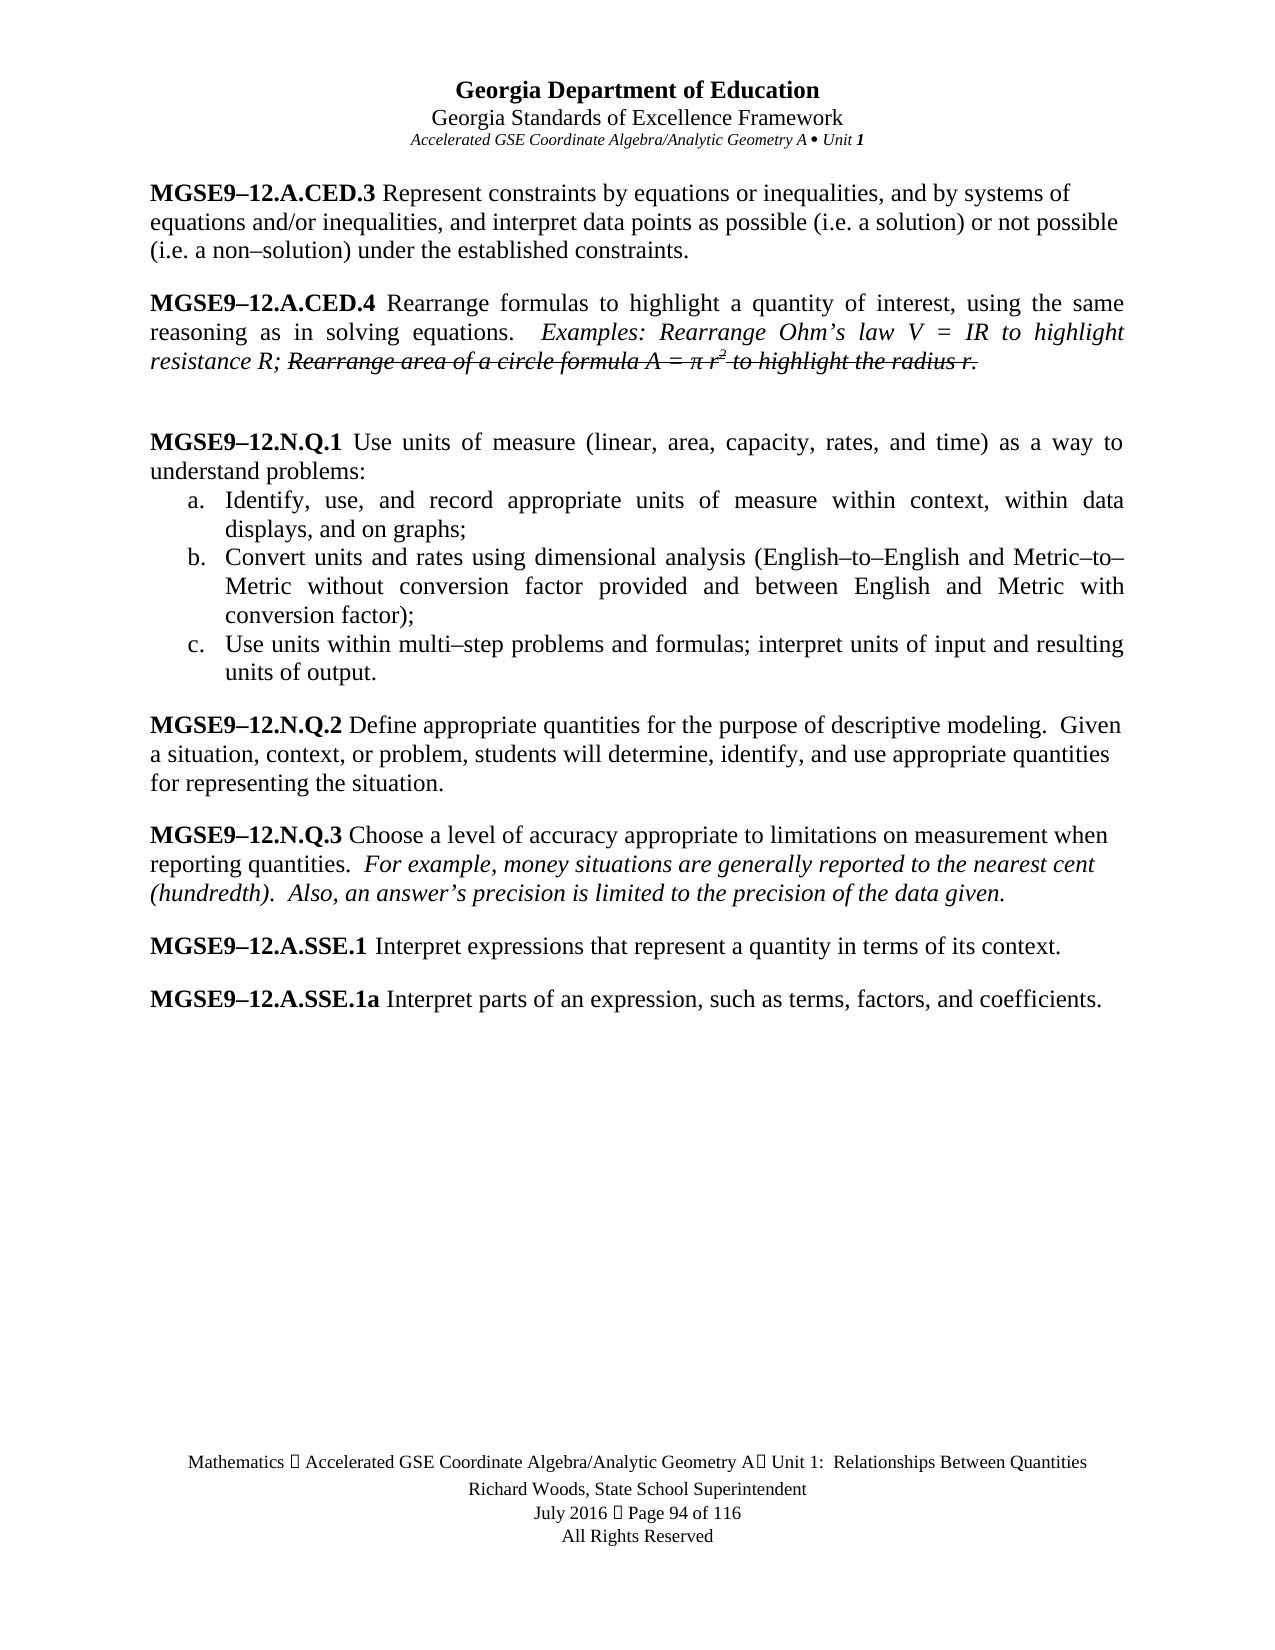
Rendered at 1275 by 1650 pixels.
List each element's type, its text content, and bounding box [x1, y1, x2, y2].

text MGSE9–12.A.SSE.1 Interpret expressions that represent a quantity in terms of its context. [150, 931, 1125, 960]
text MGSE9–12.A.CED.4 Rearrange formulas to highlight a quantity of interest, using the same reasoning as in solving equations. Examples: Rearrange Ohm’s law V = IR to highlight resistance R; Rearrange area of a circle formula A = π r2 to highlight the radius r. [150, 288, 1125, 375]
list Use units within multi–step problems and formulas; interpret units of input and resulting units of output. [187, 629, 1125, 686]
text MGSE9–12.N.Q.2 Define appropriate quantities for the purpose of descriptive modeling. Given a situation, context, or problem, students will determine, identify, and use appropriate quantities for representing the situation. [150, 710, 1125, 797]
list Identify, use, and record appropriate units of measure within context, within data displays, and on graphs; [187, 485, 1125, 542]
text MGSE9–12.A.CED.3 Represent constraints by equations or inequalities, and by systems of equations and/or inequalities, and interpret data points as possible (i.e. a solution) or not possible (i.e. a non–solution) under the established constraints. [150, 178, 1125, 264]
text MGSE9–12.N.Q.1 Use units of measure (linear, area, capacity, rates, and time) as a way to understand problems: [150, 427, 1125, 485]
text MGSE9–12.A.SSE.1a Interpret parts of an expression, such as terms, factors, and coefficients. [150, 984, 1125, 1012]
text MGSE9–12.N.Q.3 Choose a level of accuracy appropriate to limitations on measurement when reporting quantities. For example, money situations are generally reported to the nearest cent (hundredth). Also, an answer’s precision is limited to the precision of the data given. [150, 821, 1125, 907]
list Convert units and rates using dimensional analysis (English–to–English and Metric–to–Metric without conversion factor provided and between English and Metric with conversion factor); [187, 542, 1125, 629]
